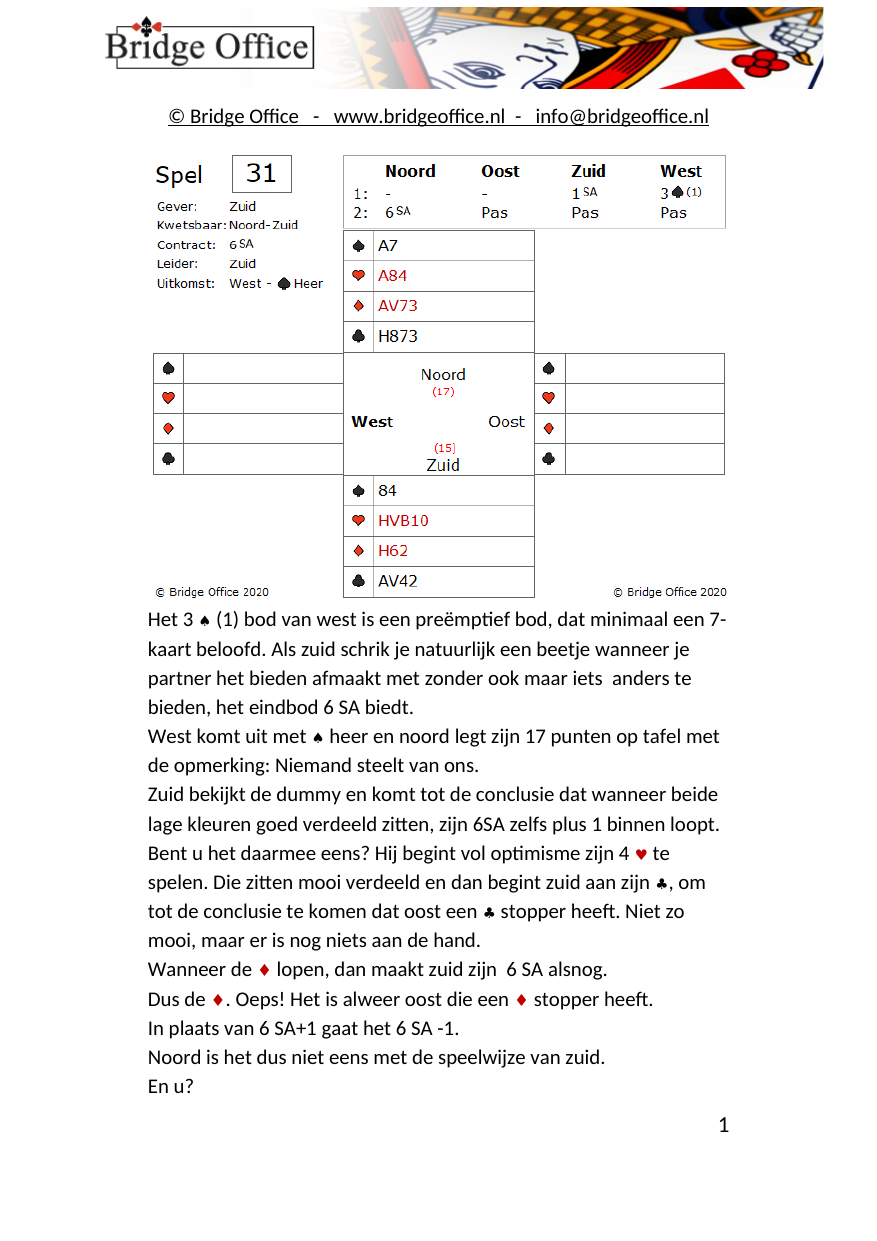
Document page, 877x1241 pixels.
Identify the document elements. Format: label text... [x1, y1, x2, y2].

text Bent u het daarmee eens? Hij begint vol optimisme zijn 4 ♥ te spelen. Die zitten mooi verdeeld en dan begint zuid aan zijn ♣, om tot de conclusie te komen dat oost een ♣ stopper heeft. Niet zo mooi, maar er is nog niets aan de hand. [148, 840, 729, 953]
text Het 3 ♠ (1) bod van west is een preëmptief bod, dat minimaal een 7-kaart beloofd. Als zuid schrik je natuurlijk een beetje wanneer je partner het bieden afmaakt met zonder ook maar iets anders te bieden, het eindbod 6 SA biedt. [148, 607, 729, 719]
text West komt uit met ♠ heer en noord legt zijn 17 punten op tafel met de opmerking: Niemand steelt van ons. [148, 723, 729, 778]
text Wanneer de ♦ lopen, dan maakt zuid zijn 6 SA alsnog. [148, 957, 729, 982]
picture [147, 147, 730, 603]
text Noord is het dus niet eens met de speelwijze van zuid. [148, 1044, 729, 1069]
text In plaats van 6 SA+1 gaat het 6 SA -1. [148, 1015, 729, 1040]
text Dus de ♦. Oeps! Het is alweer oost die een ♦ stopper heeft. [148, 986, 729, 1011]
text En u? [148, 1073, 729, 1099]
picture [78, 7, 824, 89]
text Zuid bekijkt de dummy en komt tot de conclusie dat wanneer beide lage kleuren goed verdeeld zitten, zijn 6SA zelfs plus 1 binnen loopt. [148, 782, 729, 836]
